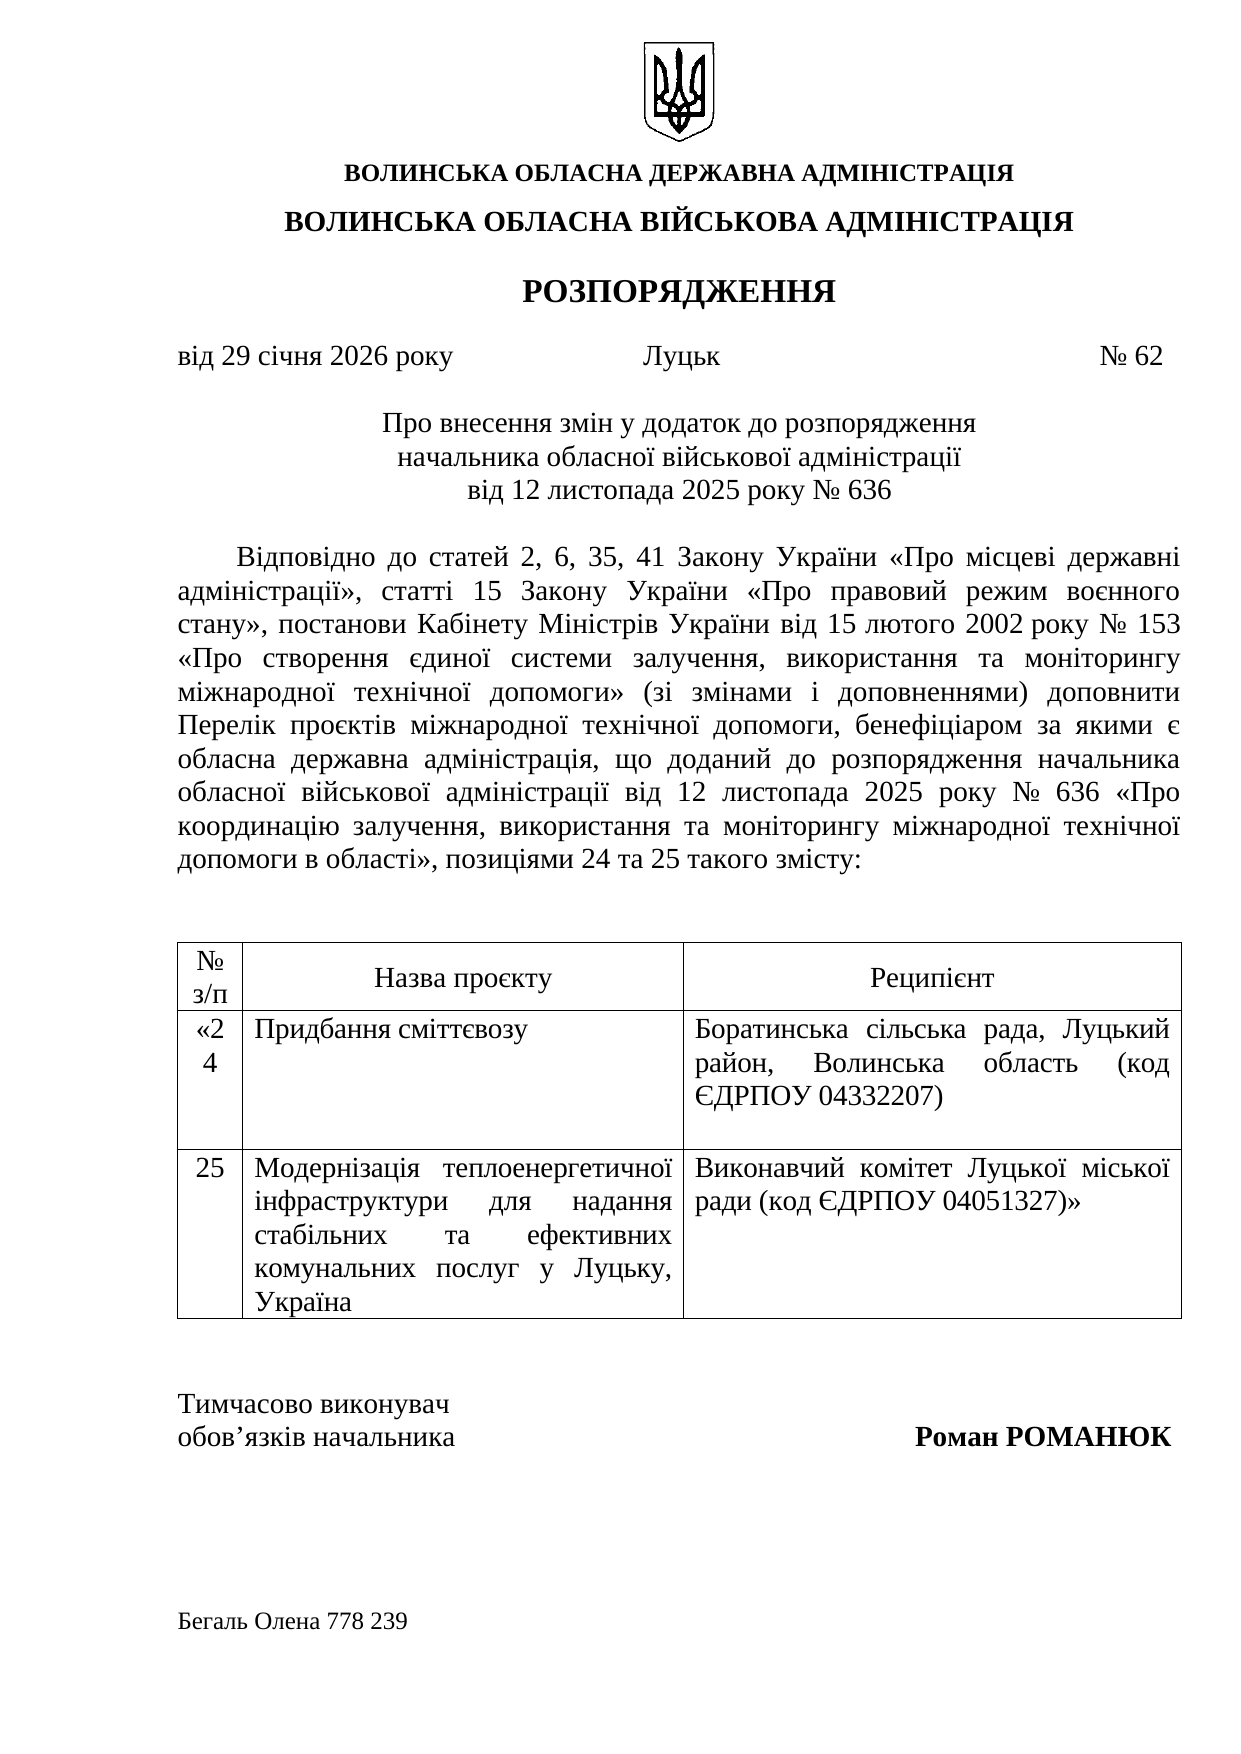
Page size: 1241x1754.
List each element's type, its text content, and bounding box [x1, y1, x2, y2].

text ВОЛИНСЬКА ОБЛАСНА ДЕРЖАВНА АДМІНІСТРАЦІЯ [177, 158, 1181, 187]
table_header № з/п [178, 943, 242, 1010]
text Тимчасово виконувач [177, 1386, 1181, 1419]
text ВОЛИНСЬКА ОБЛАСНА ВІЙСЬКОВА АДМІНІСТРАЦІЯ [177, 204, 1181, 238]
table_cell 25 [178, 1150, 242, 1318]
table_cell «24 [178, 1011, 242, 1149]
text Бегаль Олена 778 239 [177, 1606, 1181, 1635]
table_cell Придбання сміттєвозу [243, 1011, 683, 1149]
table_cell Модернізація теплоенергетичної інфраструктури для надання стабільних та ефективних комунальних послуг у Луцьку, Україна [243, 1150, 683, 1318]
text від 29 січня 2026 року Луцьк № 62 [177, 338, 1171, 372]
picture [643, 41, 715, 142]
table_header Реципієнт [684, 943, 1181, 1010]
text від 12 листопада 2025 року № 636 [177, 472, 1181, 506]
text Відповідно до статей 2, 6, 35, 41 Закону України «Про місцеві державні адміністрації», статті 15 Закону України «Про правовий режим воєнного стану», постанови Кабінету Міністрів України від 15 лютого 2002 року № 153 «Про створення єдиної системи залучення, використання та моніторингу міжнародної технічної допомоги» (зі змінами і доповненнями) доповнити Перелік проєктів міжнародної технічної допомоги, бенефіціаром за якими є обласна державна адміністрація, що доданий до розпорядження начальника обласної військової адміністрації від 12 листопада 2025 року № 636 «Про координацію залучення, використання та моніторингу міжнародної технічної допомоги в області», позиціями 24 та 25 такого змісту: [177, 539, 1181, 875]
text начальника обласної військової адміністрації [177, 439, 1181, 472]
text Про внесення змін у додаток до розпорядження [177, 405, 1181, 439]
text РОЗПОРЯДЖЕННЯ [177, 271, 1181, 309]
table_header Назва проєкту [243, 943, 683, 1010]
text обов’язків начальника Роман РОМАНЮК [177, 1419, 1181, 1453]
table_cell Виконавчий комітет Луцької міської ради (код ЄДРПОУ 04051327)» [684, 1150, 1181, 1318]
table_cell Боратинська сільська рада, Луцький район, Волинська область (код ЄДРПОУ 04332207) [684, 1011, 1181, 1149]
